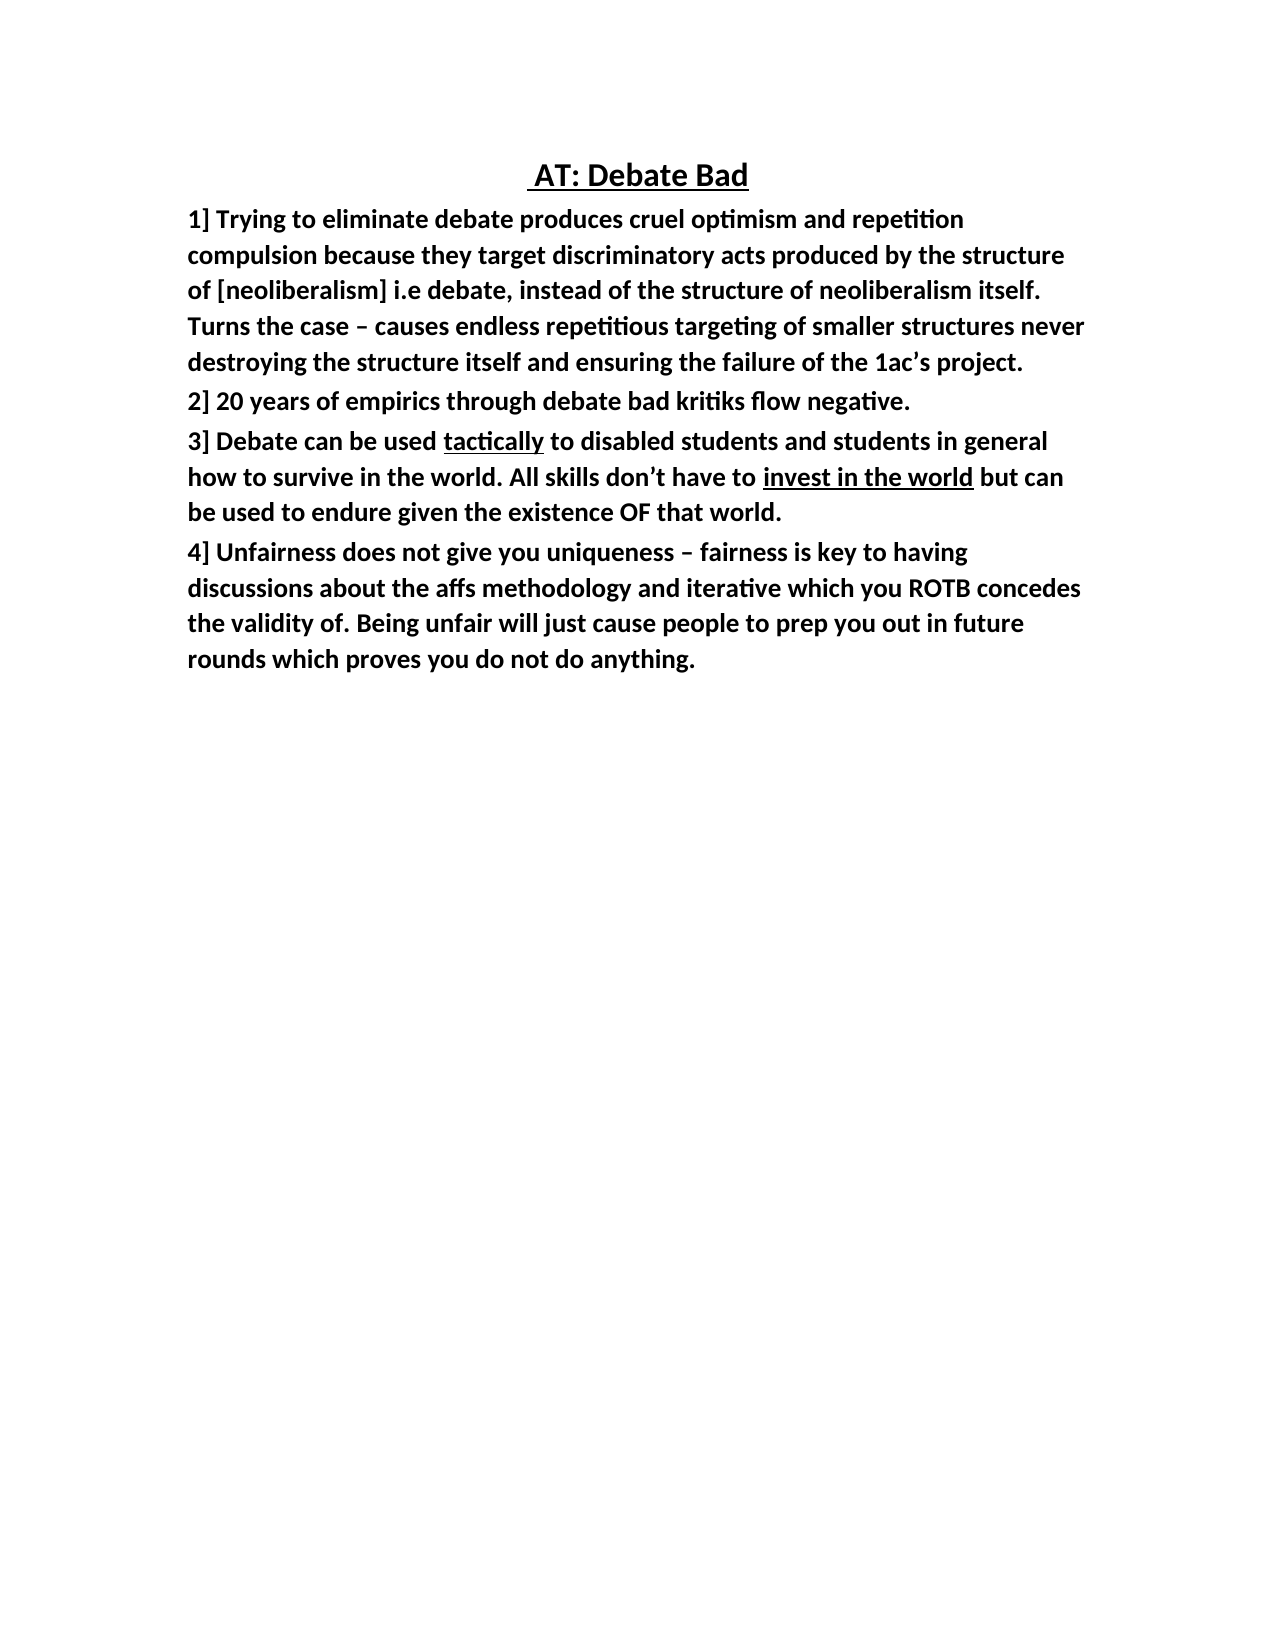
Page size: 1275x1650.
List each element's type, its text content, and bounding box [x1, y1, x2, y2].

subtitle 4] Unfairness does not give you uniqueness – fairness is key to having discussions about the affs methodology and iterative which you ROTB concedes the validity of. Being unfair will just cause people to prep you out in future rounds which proves you do not do anything. [187, 535, 1087, 675]
subtitle 3] Debate can be used tactically to disabled students and students in general how to survive in the world. All skills don’t have to invest in the world but can be used to endure given the existence OF that world. [187, 424, 1087, 529]
subtitle 1] Trying to eliminate debate produces cruel optimism and repetition compulsion because they target discriminatory acts produced by the structure of [neoliberalism] i.e debate, instead of the structure of neoliberalism itself. Turns the case – causes endless repetitious targeting of smaller structures never destroying the structure itself and ensuring the failure of the 1ac’s project. [187, 202, 1087, 378]
subtitle 2] 20 years of empirics through debate bad kritiks flow negative. [187, 384, 1087, 418]
subtitle AT: Debate Bad [187, 154, 1087, 195]
